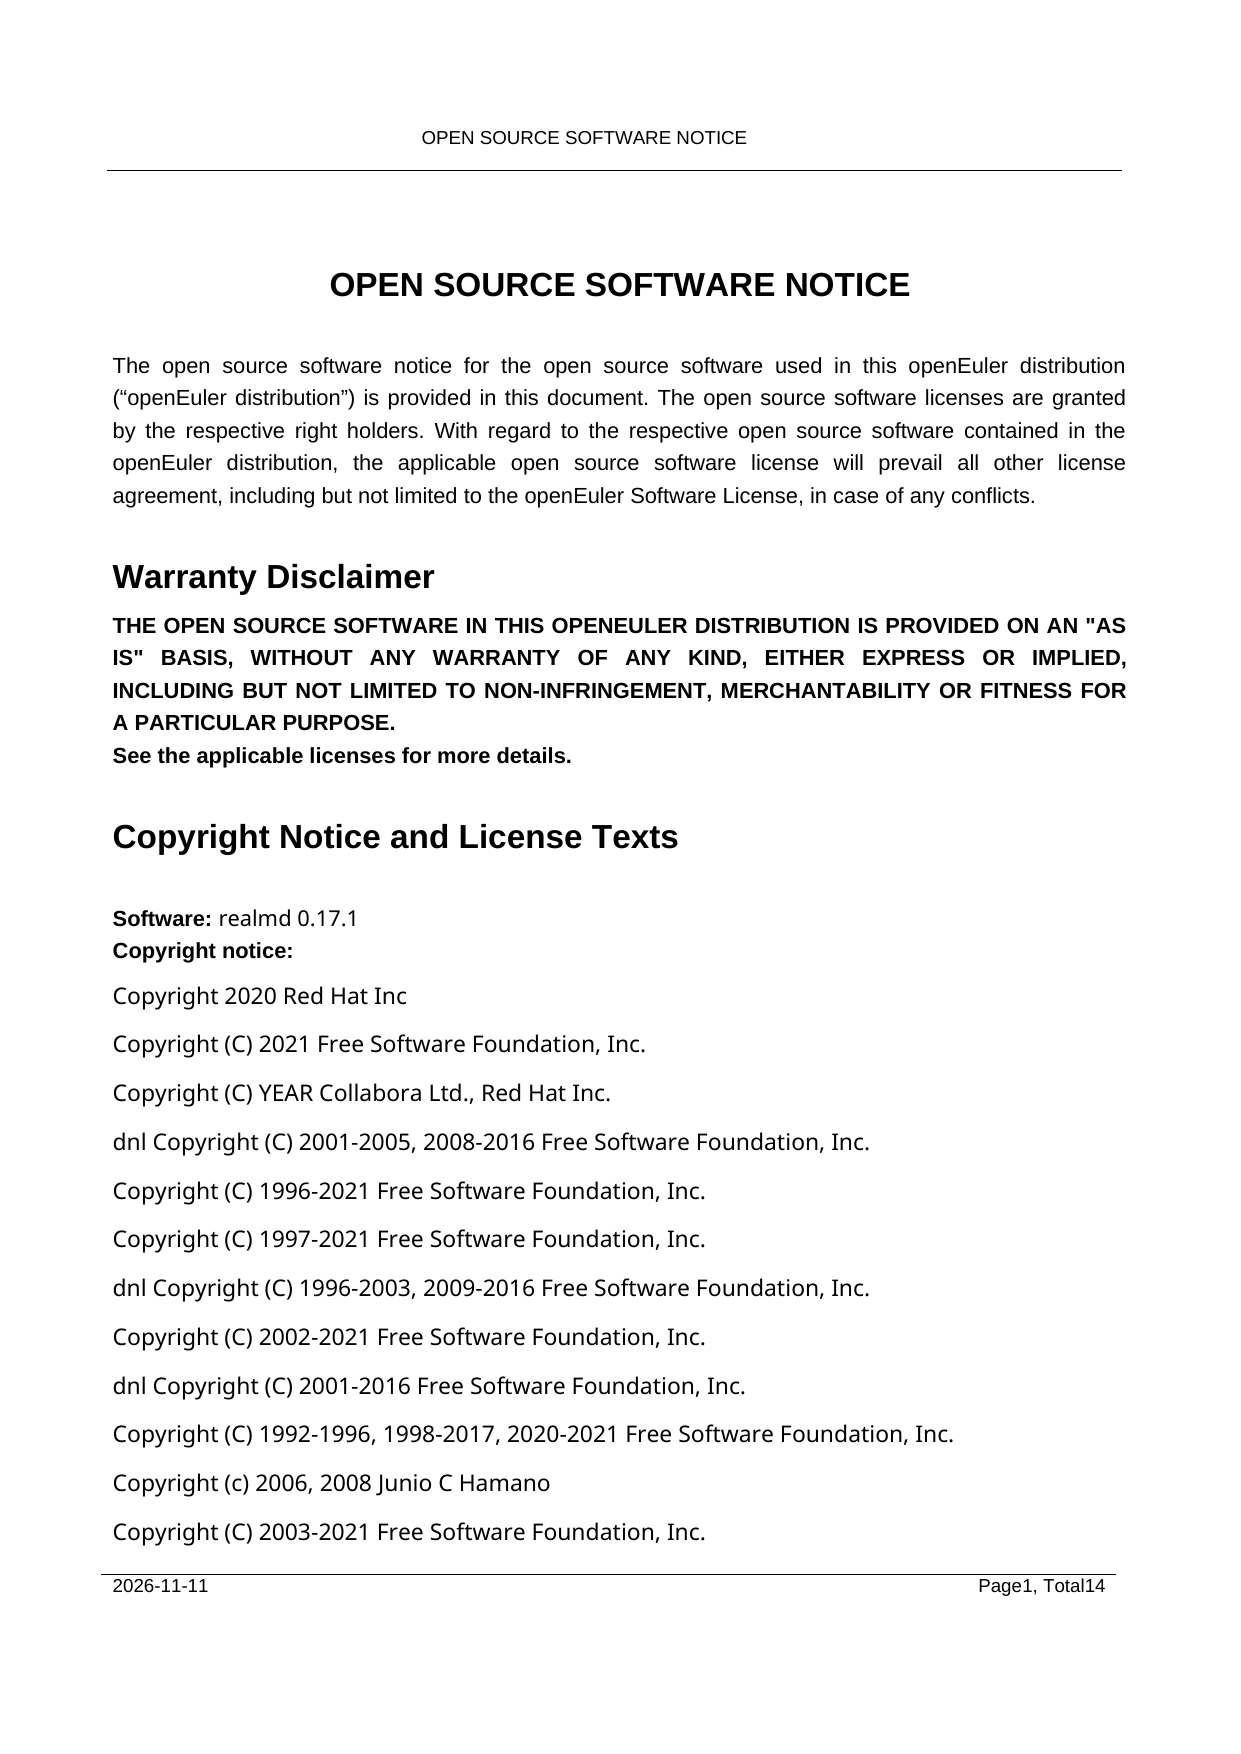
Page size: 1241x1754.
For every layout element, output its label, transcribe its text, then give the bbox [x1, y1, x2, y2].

text Warranty Disclaimer [112, 544, 1128, 609]
text OPEN SOURCE SOFTWARE NOTICE [112, 251, 1128, 316]
text Copyright Notice and License Texts [112, 804, 1128, 869]
text Software: realmd 0.17.1 [112, 901, 1128, 934]
text Copyright notice: [112, 934, 1128, 966]
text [112, 979, 1128, 1548]
text The open source software notice for the open source software used in this openEuler distribution (“openEuler distribution”) is provided in this document. The open source software licenses are granted by the respective right holders. With regard to the respective open source software contained in the openEuler distribution, the applicable open source software license will prevail all other license agreement, including but not limited to the openEuler Software License, in case of any conflicts. [112, 349, 1128, 511]
text THE OPEN SOURCE SOFTWARE IN THIS OPENEULER DISTRIBUTION IS PROVIDED ON AN "AS IS" BASIS, WITHOUT ANY WARRANTY OF ANY KIND, EITHER EXPRESS OR IMPLIED, INCLUDING BUT NOT LIMITED TO NON-INFRINGEMENT, MERCHANTABILITY OR FITNESS FOR A PARTICULAR PURPOSE. See the applicable licenses for more details. [112, 609, 1128, 771]
